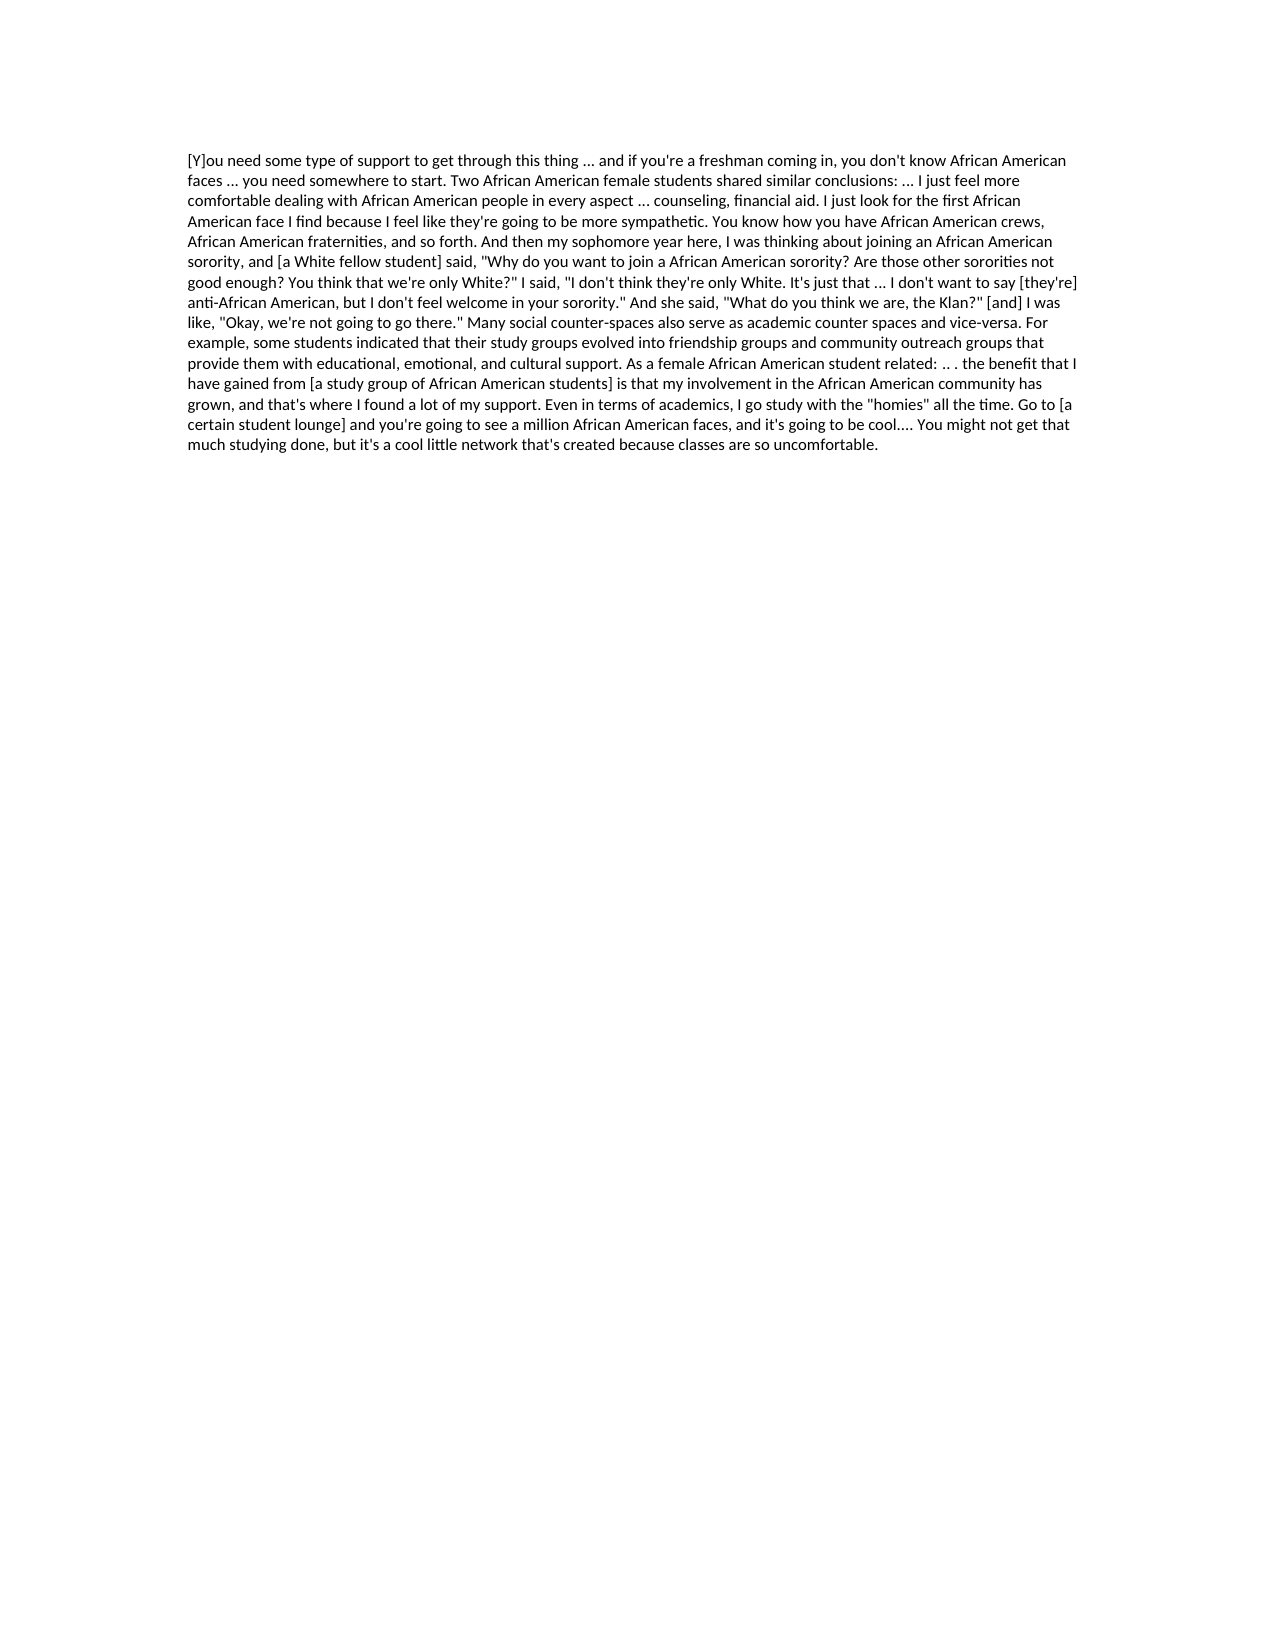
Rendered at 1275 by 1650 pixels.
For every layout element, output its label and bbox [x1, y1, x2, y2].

text [187, 150, 1087, 455]
